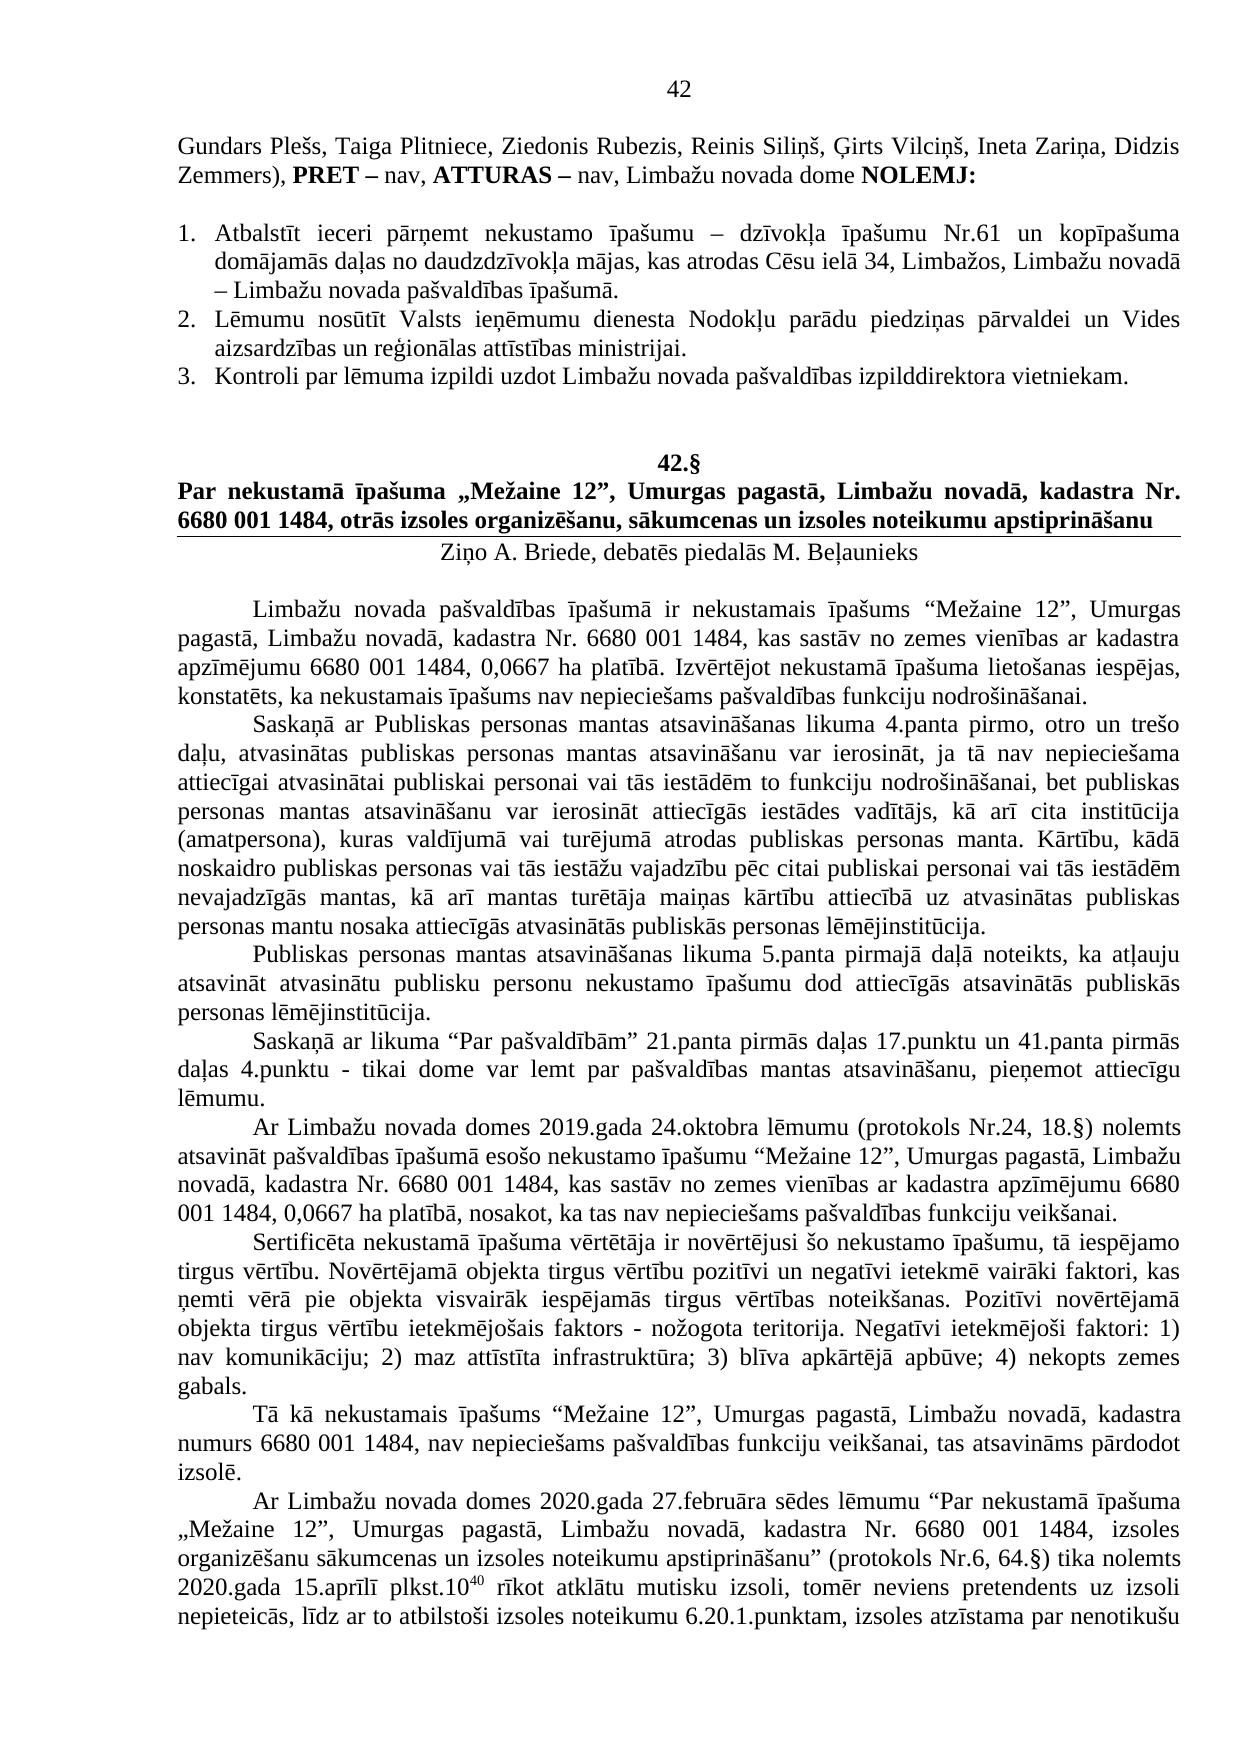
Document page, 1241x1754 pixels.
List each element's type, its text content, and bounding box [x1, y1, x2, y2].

text Saskaņā ar likuma “Par pašvaldībām” 21.panta pirmās daļas 17.punktu un 41.panta pirmās daļas 4.punktu - tikai dome var lemt par pašvaldības mantas atsavināšanu, pieņemot attiecīgu lēmumu. [177, 1026, 1181, 1112]
text Saskaņā ar Publiskas personas mantas atsavināšanas likuma 4.panta pirmo, otro un trešo daļu, atvasinātas publiskas personas mantas atsavināšanu var ierosināt, ja tā nav nepieciešama attiecīgai atvasinātai publiskai personai vai tās iestādēm to funkciju nodrošināšanai, bet publiskas personas mantas atsavināšanu var ierosināt attiecīgās iestādes vadītājs, kā arī cita institūcija (amatpersona), kuras valdījumā vai turējumā atrodas publiskas personas manta. Kārtību, kādā noskaidro publiskas personas vai tās iestāžu vajadzību pēc citai publiskai personai vai tās iestādēm nevajadzīgās mantas, kā arī mantas turētāja maiņas kārtību attiecībā uz atvasinātas publiskas personas mantu nosaka attiecīgās atvasinātās publiskās personas lēmējinstitūcija. [177, 709, 1181, 939]
text Ar Limbažu novada domes 2019.gada 24.oktobra lēmumu (protokols Nr.24, 18.§) nolemts atsavināt pašvaldības īpašumā esošo nekustamo īpašumu “Mežaine 12”, Umurgas pagastā, Limbažu novadā, kadastra Nr. 6680 001 1484, kas sastāv no zemes vienības ar kadastra apzīmējumu 6680 001 1484, 0,0667 ha platībā, nosakot, ka tas nav nepieciešams pašvaldības funkciju veikšanai. [177, 1112, 1181, 1227]
text Publiskas personas mantas atsavināšanas likuma 5.panta pirmajā daļā noteikts, ka atļauju atsavināt atvasinātu publisku personu nekustamo īpašumu dod attiecīgās atsavinātās publiskās personas lēmējinstitūcija. [177, 939, 1181, 1026]
text 42.§ [177, 448, 1181, 476]
text Ziņo A. Briede, debatēs piedalās M. Beļaunieks [177, 537, 1181, 566]
text Par nekustamā īpašuma „Mežaine 12”, Umurgas pagastā, Limbažu novadā, kadastra Nr. 6680 001 1484, otrās izsoles organizēšanu, sākumcenas un izsoles noteikumu apstiprināšanu [177, 476, 1181, 536]
list Kontroli par lēmuma izpildi uzdot Limbažu novada pašvaldības izpilddirektora vietniekam. [177, 361, 1181, 390]
text Sertificēta nekustamā īpašuma vērtētāja ir novērtējusi šo nekustamo īpašumu, tā iespējamo tirgus vērtību. Novērtējamā objekta tirgus vērtību pozitīvi un negatīvi ietekmē vairāki faktori, kas ņemti vērā pie objekta visvairāk iespējamās tirgus vērtības noteikšanas. Pozitīvi novērtējamā objekta tirgus vērtību ietekmējošais faktors - nožogota teritorija. Negatīvi ietekmējoši faktori: 1) nav komunikāciju; 2) maz attīstīta infrastruktūra; 3) blīva apkārtējā apbūve; 4) nekopts zemes gabals. [177, 1227, 1181, 1399]
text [177, 131, 1181, 189]
text Tā kā nekustamais īpašums “Mežaine 12”, Umurgas pagastā, Limbažu novadā, kadastra numurs 6680 001 1484, nav nepieciešams pašvaldības funkciju veikšanai, tas atsavināms pārdodot izsolē. [177, 1399, 1181, 1486]
text Limbažu novada pašvaldības īpašumā ir nekustamais īpašums “Mežaine 12”, Umurgas pagastā, Limbažu novadā, kadastra Nr. 6680 001 1484, kas sastāv no zemes vienības ar kadastra apzīmējumu 6680 001 1484, 0,0667 ha platībā. Izvērtējot nekustamā īpašuma lietošanas iespējas, konstatēts, ka nekustamais īpašums nav nepieciešams pašvaldības funkciju nodrošināšanai. [177, 594, 1181, 709]
list Atbalstīt ieceri pārņemt nekustamo īpašumu – dzīvokļa īpašumu Nr.61 un kopīpašuma domājamās daļas no daudzdzīvokļa mājas, kas atrodas Cēsu ielā 34, Limbažos, Limbažu novadā – Limbažu novada pašvaldības īpašumā. [177, 218, 1181, 304]
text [177, 1486, 1181, 1629]
list Lēmumu nosūtīt Valsts ieņēmumu dienesta Nodokļu parādu piedziņas pārvaldei un Vides aizsardzības un reģionālas attīstības ministrijai. [177, 304, 1181, 361]
